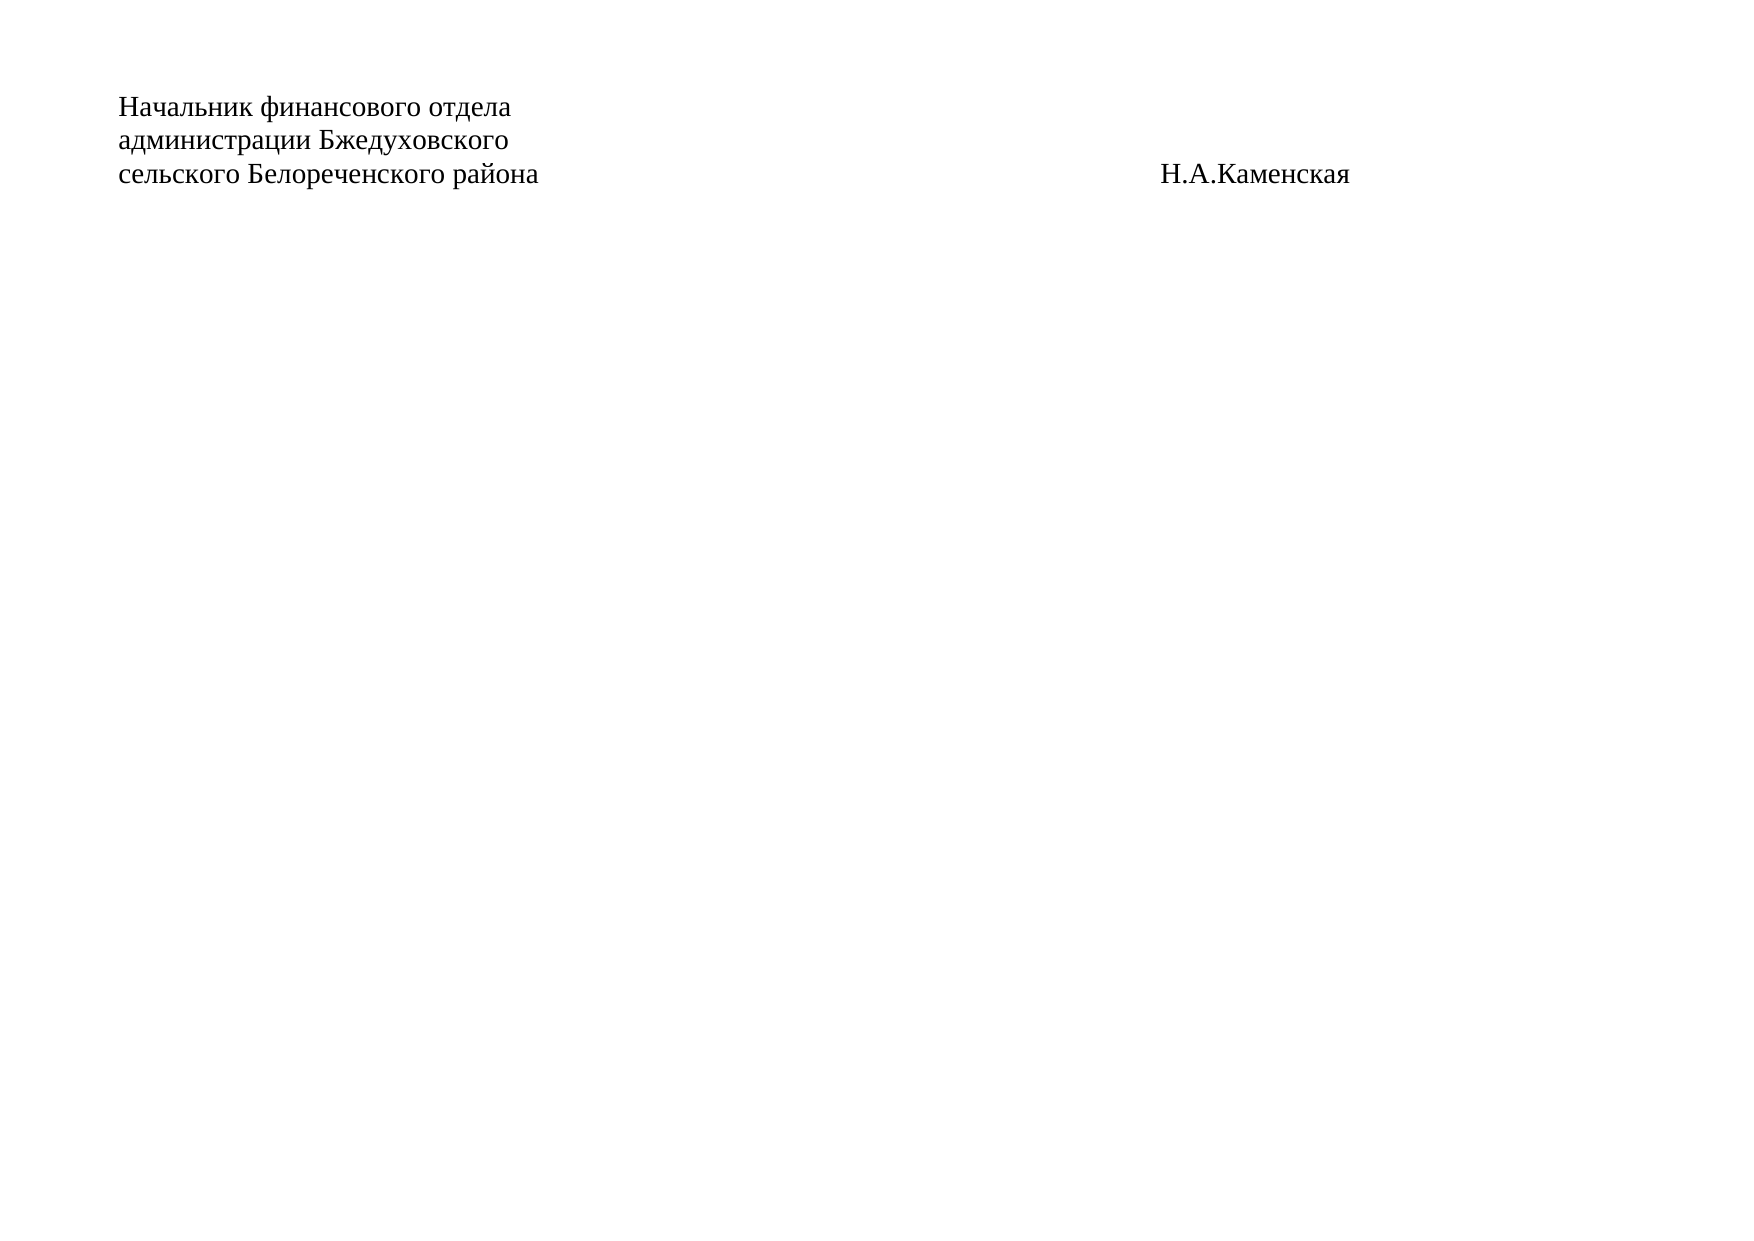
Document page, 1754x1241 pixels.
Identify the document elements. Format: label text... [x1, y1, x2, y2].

text Начальник финансового отдела [118, 89, 1688, 122]
text сельского Белореченского района Н.А.Каменская [118, 156, 1688, 189]
text администрации Бжедуховского [118, 122, 1688, 156]
